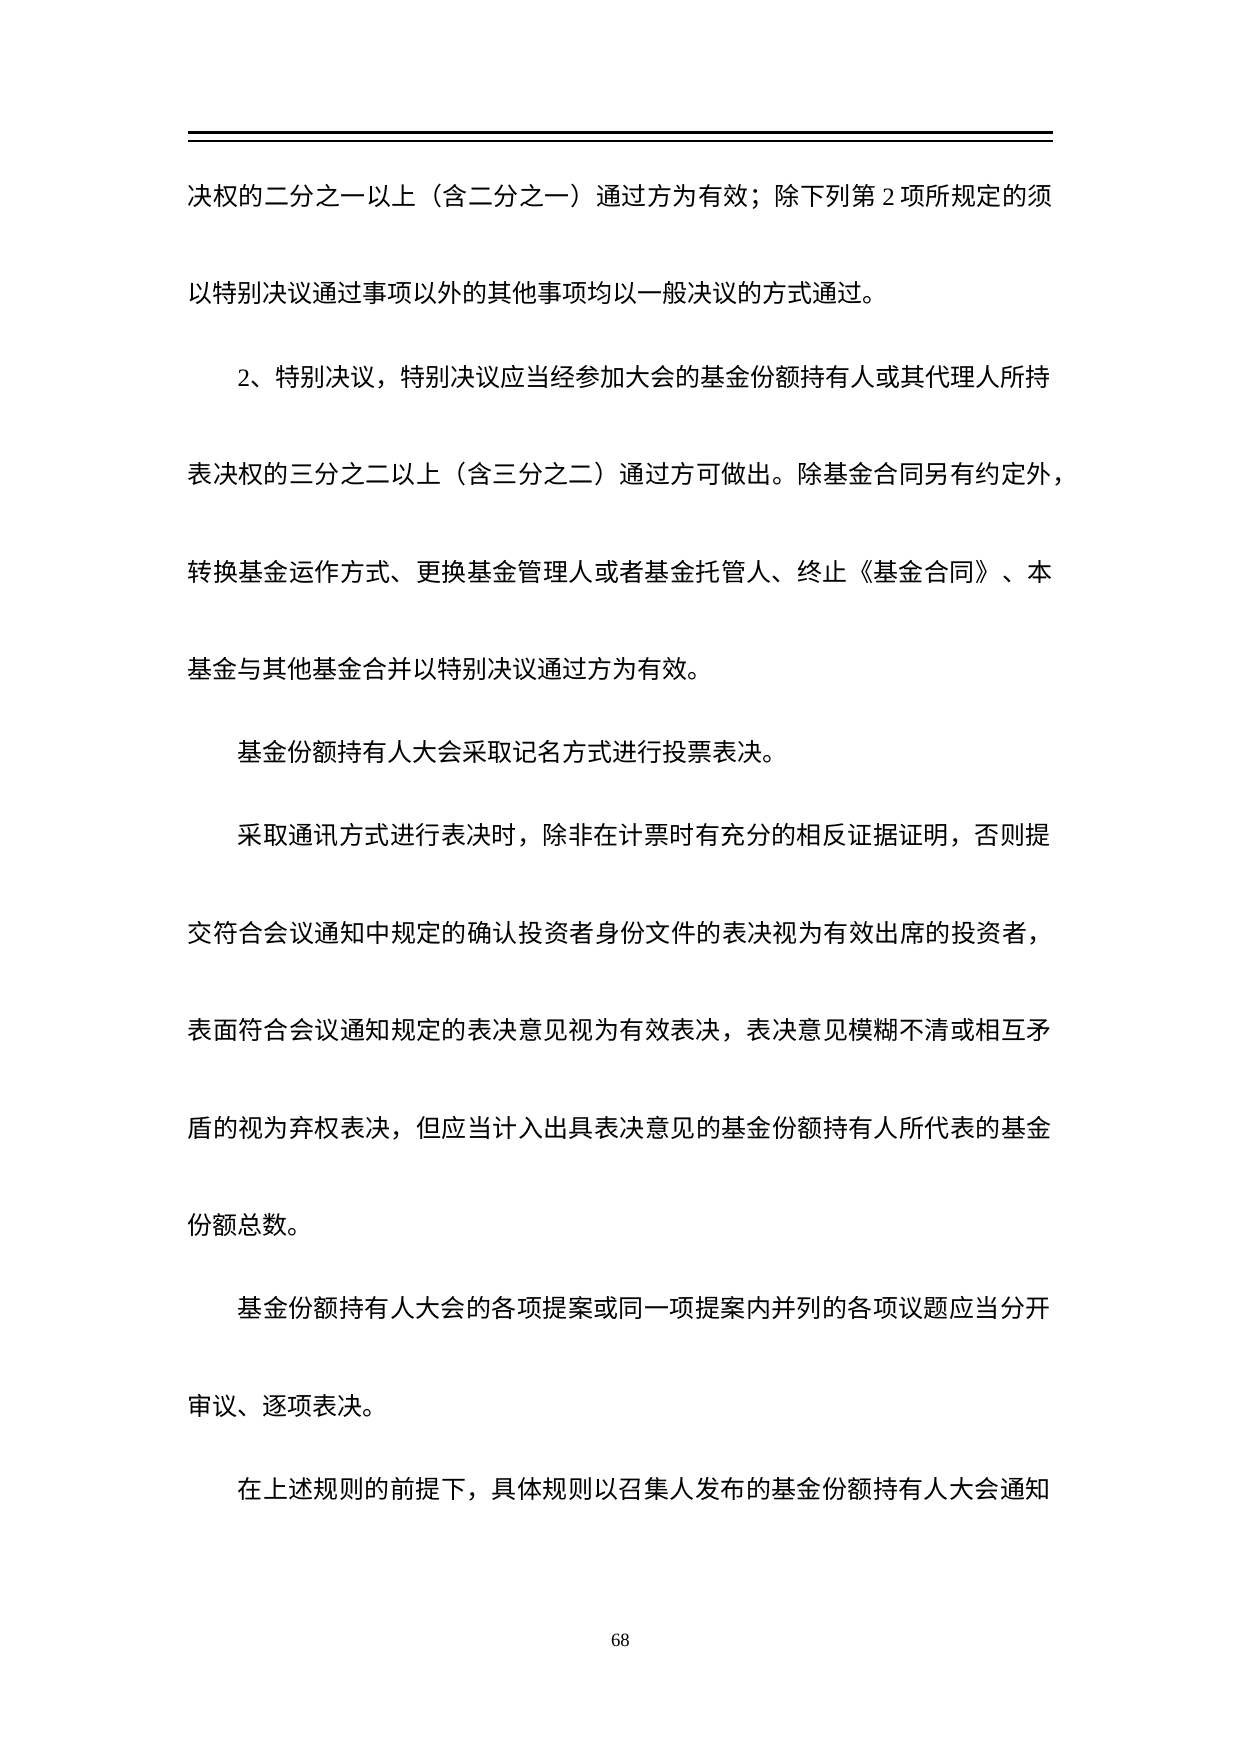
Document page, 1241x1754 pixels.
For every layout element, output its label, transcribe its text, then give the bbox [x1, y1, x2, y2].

text 基金份额持有人大会的各项提案或同一项提案内并列的各项议题应当分开审议、逐项表决。 [187, 1274, 1053, 1437]
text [187, 162, 1053, 324]
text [187, 1455, 1053, 1520]
text 采取通讯方式进行表决时，除非在计票时有充分的相反证据证明，否则提交符合会议通知中规定的确认投资者身份文件的表决视为有效出席的投资者，表面符合会议通知规定的表决意见视为有效表决，表决意见模糊不清或相互矛盾的视为弃权表决，但应当计入出具表决意见的基金份额持有人所代表的基金份额总数。 [187, 801, 1053, 1256]
text 2、特别决议，特别决议应当经参加大会的基金份额持有人或其代理人所持表决权的三分之二以上（含三分之二）通过方可做出。除基金合同另有约定外，转换基金运作方式、更换基金管理人或者基金托管人、终止《基金合同》、本基金与其他基金合并以特别决议通过方为有效。 [187, 343, 1053, 700]
text 基金份额持有人大会采取记名方式进行投票表决。 [187, 718, 1053, 783]
